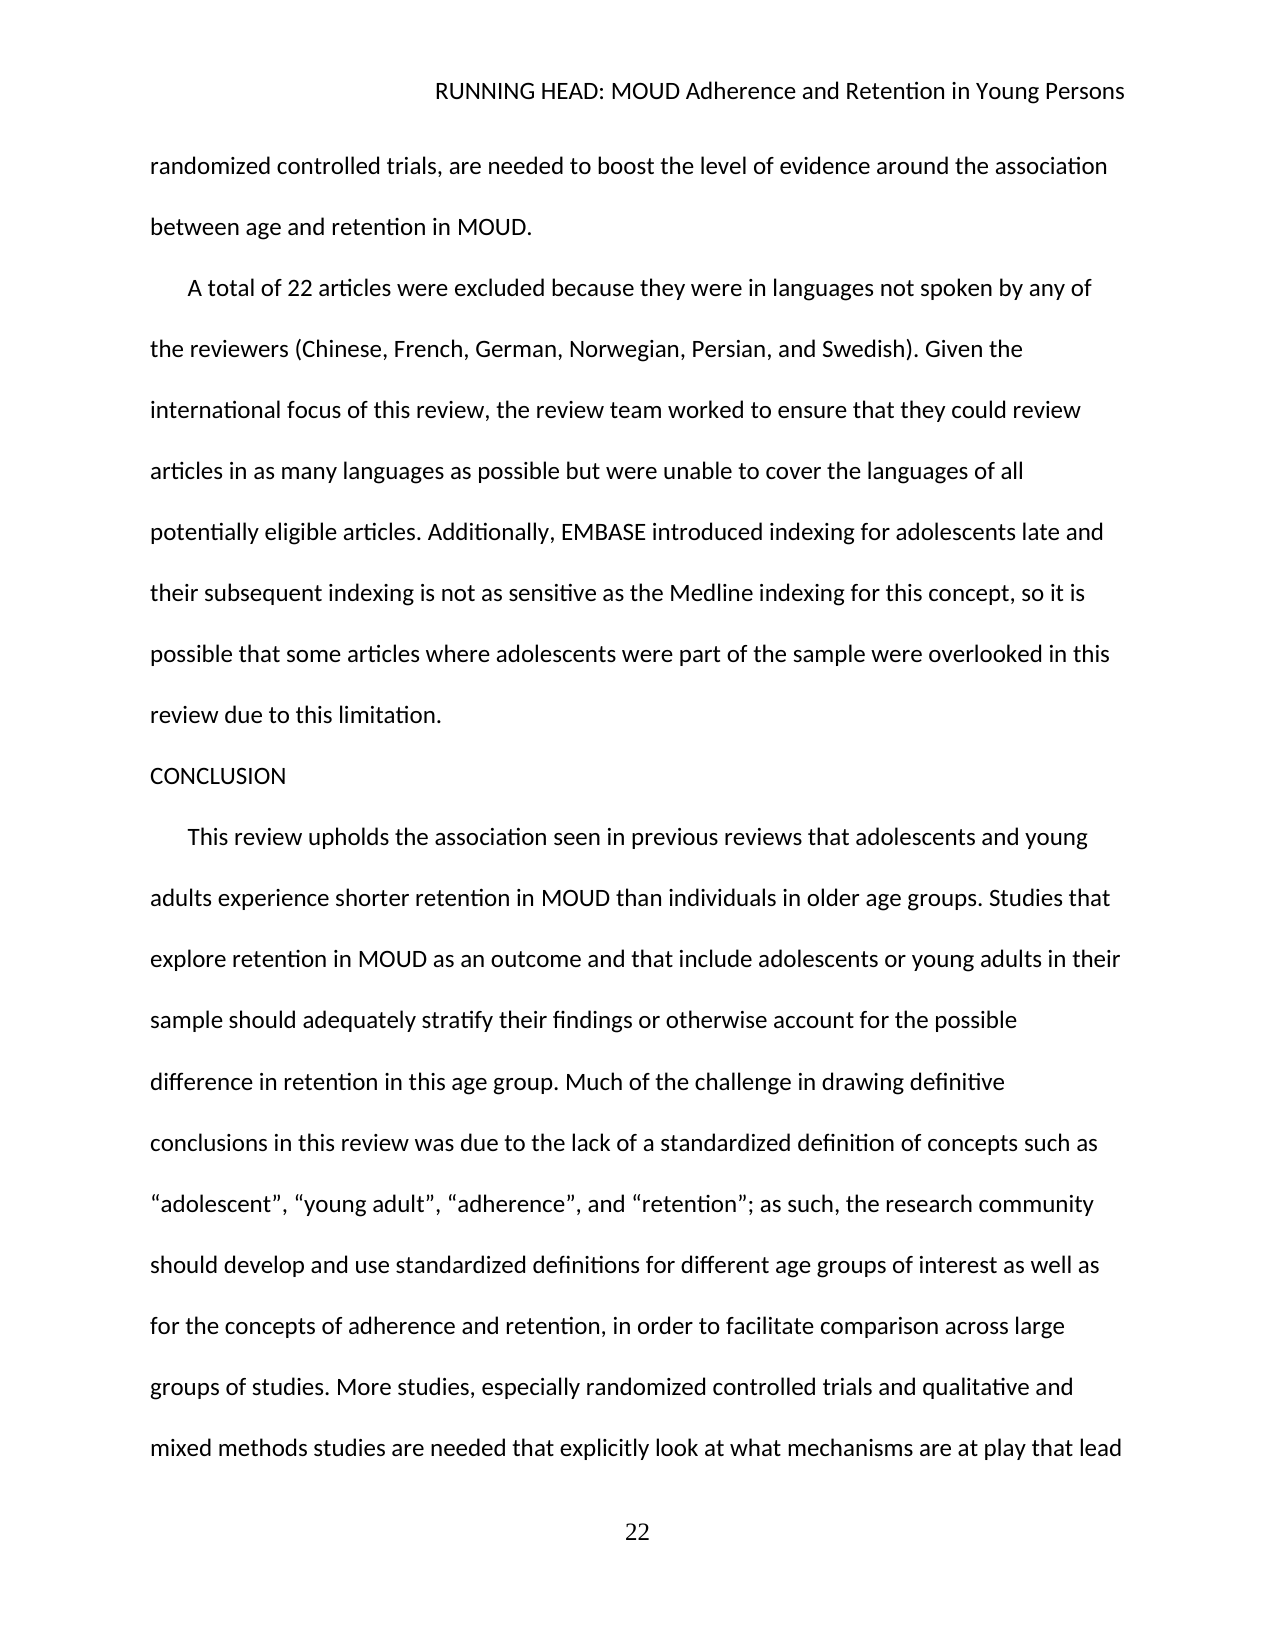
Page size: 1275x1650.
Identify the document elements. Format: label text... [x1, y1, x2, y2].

text A total of 22 articles were excluded because they were in languages not spoken by any of the reviewers (Chinese, French, German, Norwegian, Persian, and Swedish). Given the international focus of this review, the review team worked to ensure that they could review articles in as many languages as possible but were unable to cover the languages of all potentially eligible articles. Additionally, EMBASE introduced indexing for adolescents late and their subsequent indexing is not as sensitive as the Medline indexing for this concept, so it is possible that some articles where adolescents were part of the sample were overlooked in this review due to this limitation. [150, 272, 1125, 730]
text CONCLUSION [150, 760, 1125, 791]
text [150, 150, 1125, 242]
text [150, 821, 1125, 1462]
